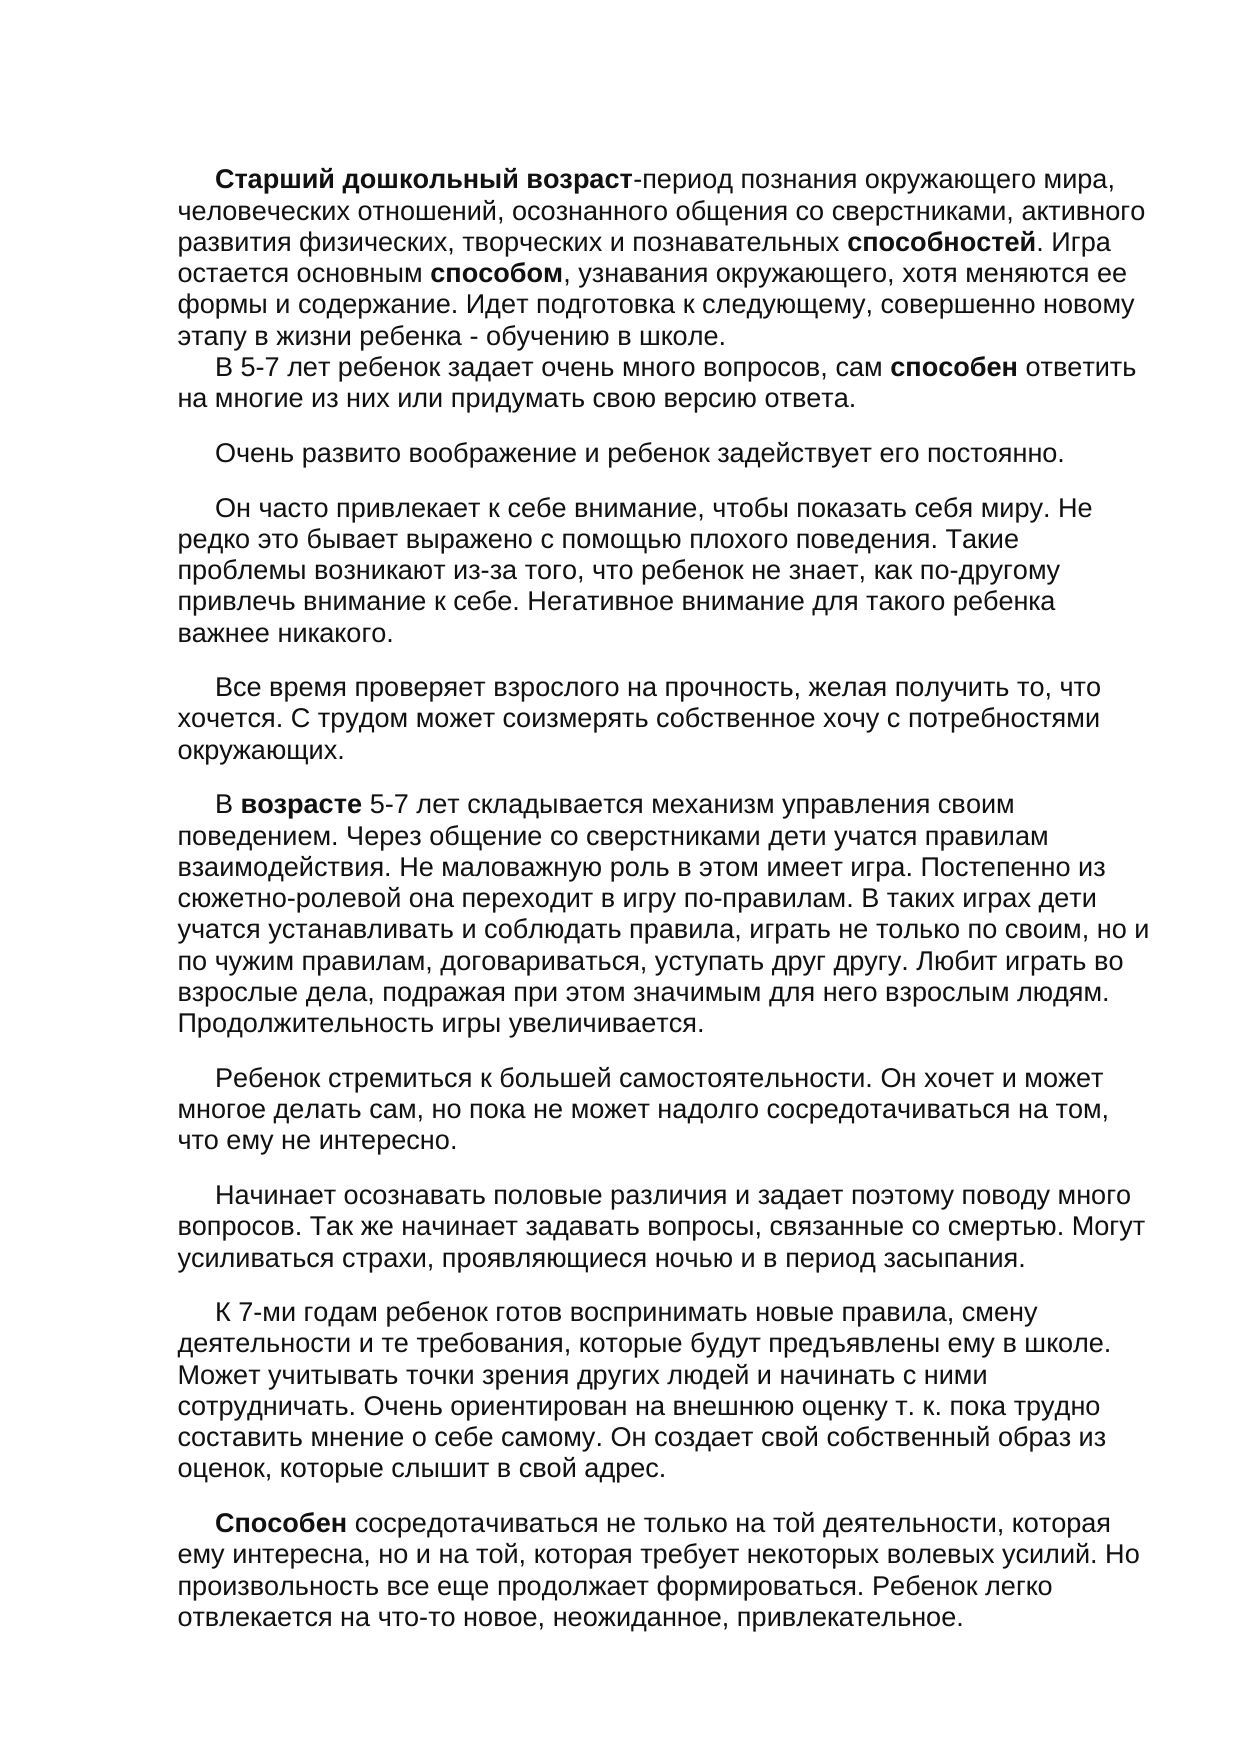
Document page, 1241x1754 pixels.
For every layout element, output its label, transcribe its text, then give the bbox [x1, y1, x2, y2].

text К 7-ми годам ребенок готов воспринимать новые правила, смену деятельности и те требования, которые будут предъявлены ему в школе. Может учитывать точки зрения других людей и начинать с ними сотрудничать. Очень ориентирован на внешнюю оценку т. к. пока трудно составить мнение о себе самому. Он создает свой собственный образ из оценок, которые слышит в свой адрес. [177, 1296, 1152, 1484]
text Он часто привлекает к себе внимание, чтобы показать себя миру. Не редко это бывает выражено с помощью плохого поведения. Такие проблемы возникают из-за того, что ребенок не знает, как по-другому привлечь внимание к себе. Негативное внимание для такого ребенка важнее никакого. [177, 492, 1152, 648]
text В 5-7 лет ребенок задает очень много вопросов, сам способен ответить на многие из них или придумать свою версию ответа. [177, 351, 1152, 413]
text Очень развито воображение и ребенок задействует его постоянно. [177, 437, 1152, 468]
text Все время проверяет взрослого на прочность, желая получить то, что хочется. С трудом может соизмерять собственное хочу с потребностями окружающих. [177, 671, 1152, 765]
text Старший дошкольный возраст-период познания окружающего мира, человеческих отношений, осознанного общения со сверстниками, активного развития физических, творческих и познавательных способностей. Игра остается основным способом, узнавания окружающего, хотя меняются ее формы и содержание. Идет подготовка к следующему, совершенно новому этапу в жизни ребенка - обучению в школе. [177, 163, 1152, 351]
text Ребенок стремиться к большей самостоятельности. Он хочет и может многое делать сам, но пока не может надолго сосредотачиваться на том, что ему не интересно. [177, 1062, 1152, 1156]
text В возрасте 5-7 лет складывается механизм управления своим поведением. Через общение со сверстниками дети учатся правилам взаимодействия. Не маловажную роль в этом имеет игра. Постепенно из сюжетно-ролевой она переходит в игру по-правилам. В таких играх дети учатся устанавливать и соблюдать правила, играть не только по своим, но и по чужим правилам, договариваться, уступать друг другу. Любит играть во взрослые дела, подражая при этом значимым для него взрослым людям. Продолжительность игры увеличивается. [177, 788, 1152, 1038]
text Способен сосредотачиваться не только на той деятельности, которая ему интересна, но и на той, которая требует некоторых волевых усилий. Но произвольность все еще продолжает формироваться. Ребенок легко отвлекается на что-то новое, неожиданное, привлекательное. [177, 1507, 1152, 1632]
text Начинает осознавать половые различия и задает поэтому поводу много вопросов. Так же начинает задавать вопросы, связанные со смертью. Могут усиливаться страхи, проявляющиеся ночью и в период засыпания. [177, 1179, 1152, 1273]
